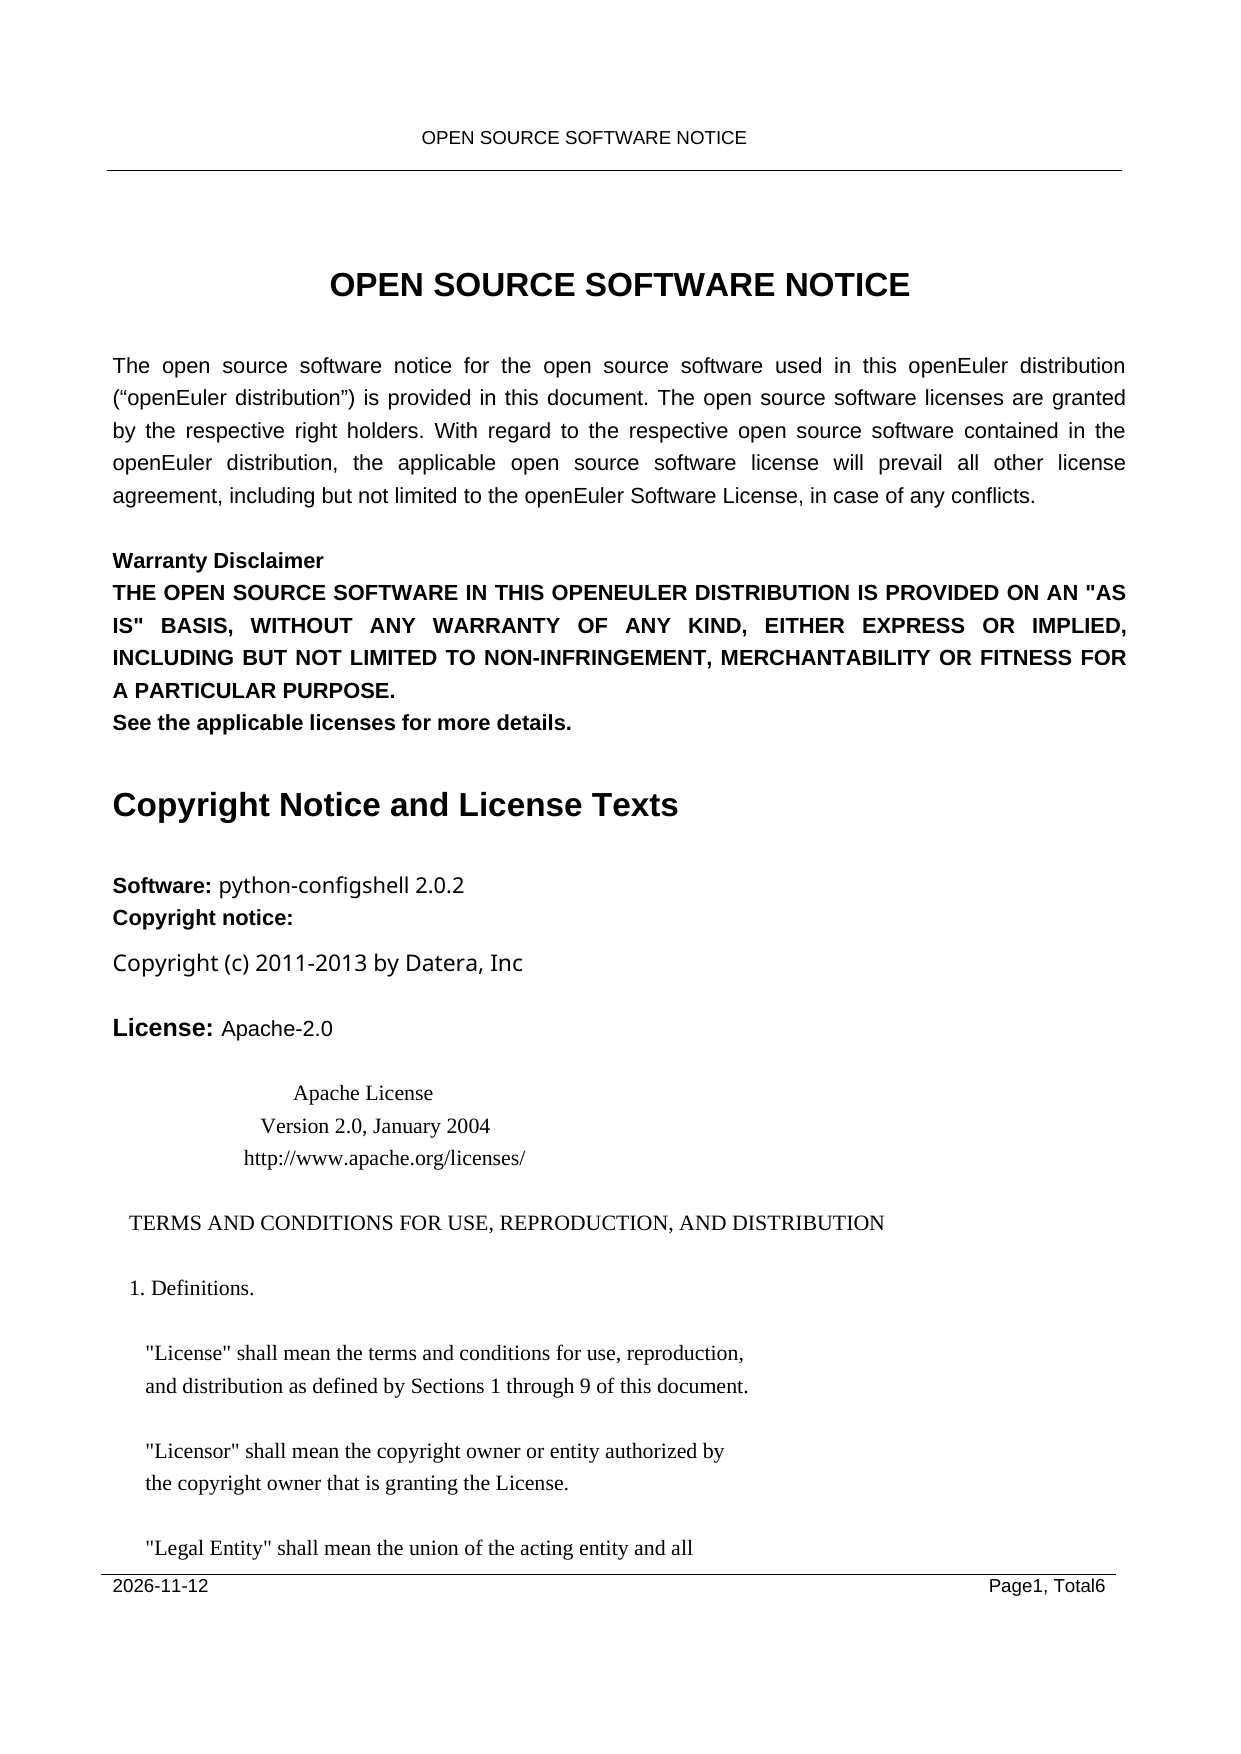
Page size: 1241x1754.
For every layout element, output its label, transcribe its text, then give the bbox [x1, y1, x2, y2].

text Copyright notice: [112, 901, 1128, 934]
text Copyright Notice and License Texts [112, 771, 1128, 836]
text Copyright (c) 2011-2013 by Datera, Inc [112, 947, 1128, 1012]
text License: Apache-2.0 [112, 1012, 1128, 1044]
text Warranty Disclaimer [112, 544, 1128, 576]
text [112, 1044, 1128, 1564]
text OPEN SOURCE SOFTWARE NOTICE [112, 251, 1128, 316]
text THE OPEN SOURCE SOFTWARE IN THIS OPENEULER DISTRIBUTION IS PROVIDED ON AN "AS IS" BASIS, WITHOUT ANY WARRANTY OF ANY KIND, EITHER EXPRESS OR IMPLIED, INCLUDING BUT NOT LIMITED TO NON-INFRINGEMENT, MERCHANTABILITY OR FITNESS FOR A PARTICULAR PURPOSE. See the applicable licenses for more details. [112, 576, 1128, 739]
text The open source software notice for the open source software used in this openEuler distribution (“openEuler distribution”) is provided in this document. The open source software licenses are granted by the respective right holders. With regard to the respective open source software contained in the openEuler distribution, the applicable open source software license will prevail all other license agreement, including but not limited to the openEuler Software License, in case of any conflicts. [112, 349, 1128, 511]
title Software: python-configshell 2.0.2 [112, 869, 1128, 901]
